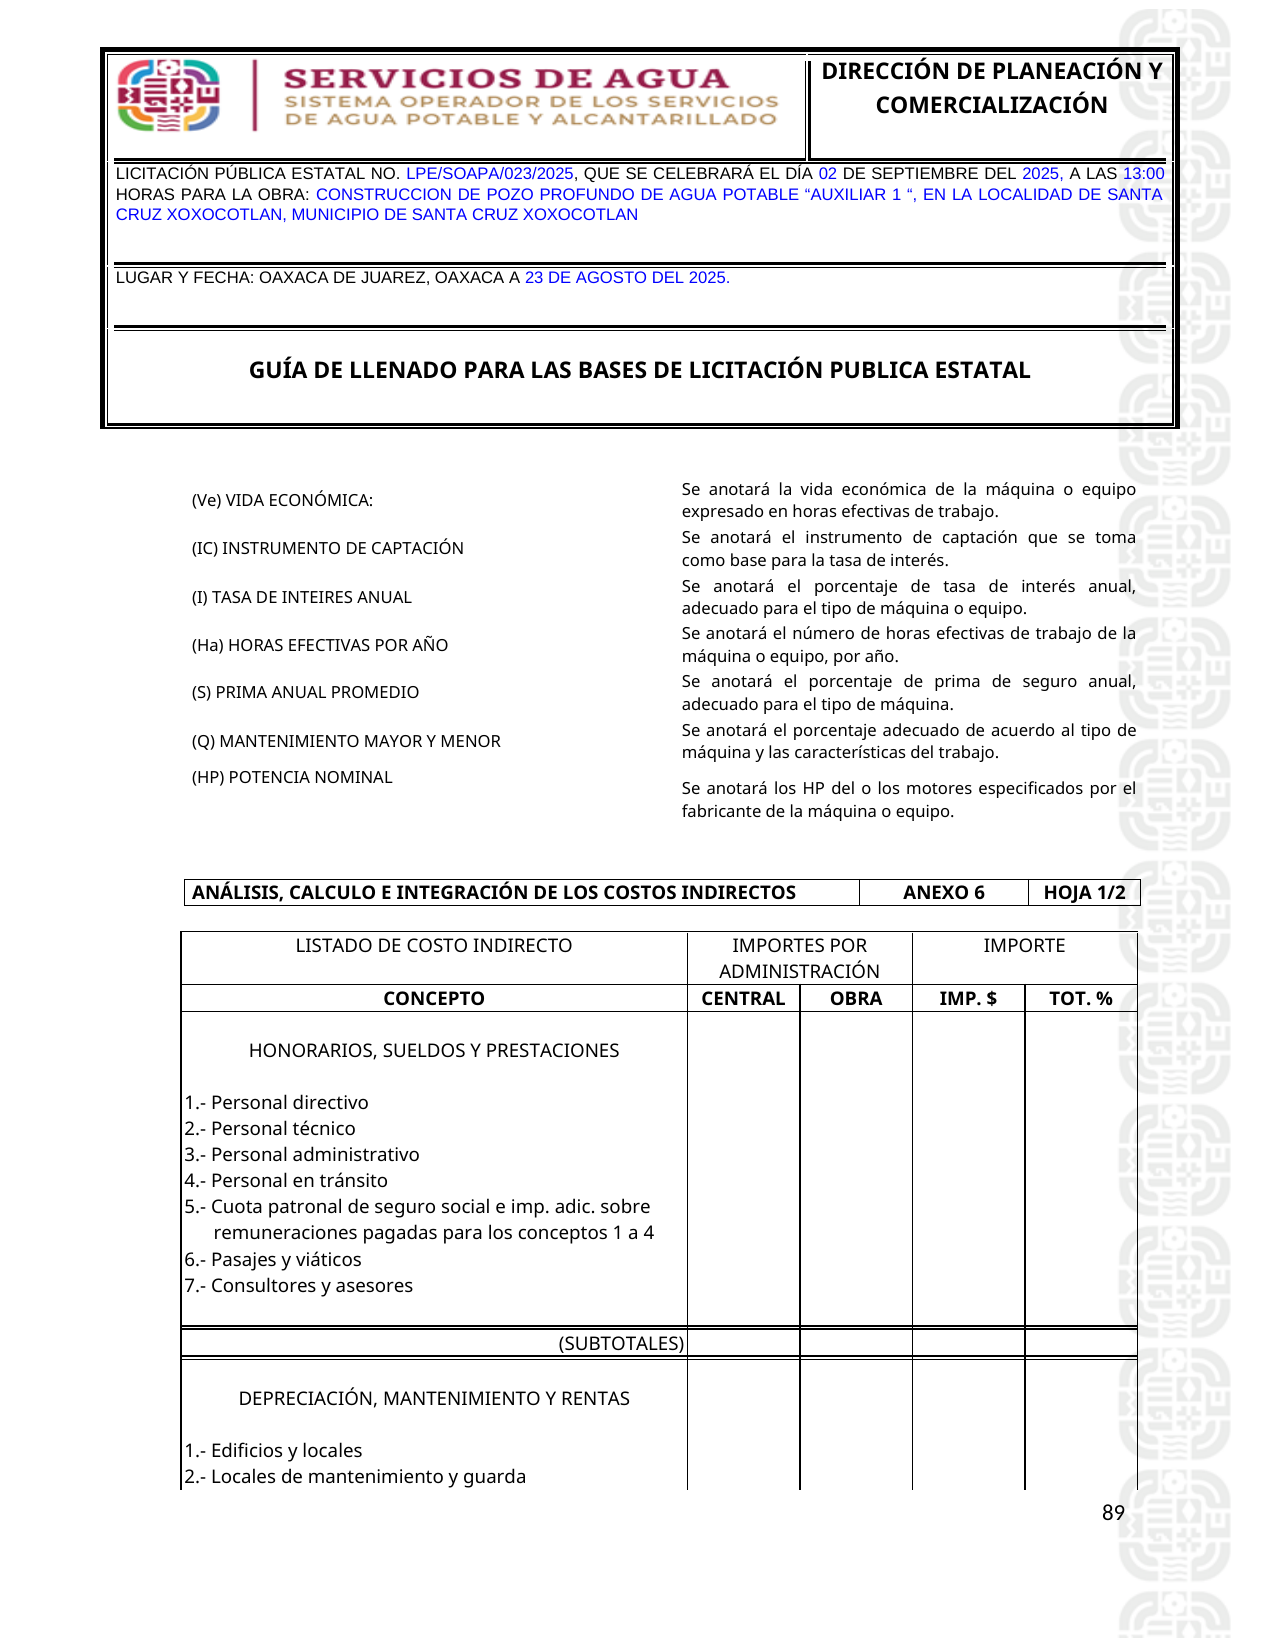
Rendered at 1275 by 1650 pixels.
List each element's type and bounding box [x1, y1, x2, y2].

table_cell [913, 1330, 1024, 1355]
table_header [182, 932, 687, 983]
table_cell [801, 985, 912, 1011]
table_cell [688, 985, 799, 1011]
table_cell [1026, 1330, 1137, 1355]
picture [113, 55, 787, 144]
picture [1103, 9, 1233, 1638]
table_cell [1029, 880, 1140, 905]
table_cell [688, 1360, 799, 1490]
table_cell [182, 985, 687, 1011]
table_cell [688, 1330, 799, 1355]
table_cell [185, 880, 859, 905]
picture [1103, 52, 1175, 427]
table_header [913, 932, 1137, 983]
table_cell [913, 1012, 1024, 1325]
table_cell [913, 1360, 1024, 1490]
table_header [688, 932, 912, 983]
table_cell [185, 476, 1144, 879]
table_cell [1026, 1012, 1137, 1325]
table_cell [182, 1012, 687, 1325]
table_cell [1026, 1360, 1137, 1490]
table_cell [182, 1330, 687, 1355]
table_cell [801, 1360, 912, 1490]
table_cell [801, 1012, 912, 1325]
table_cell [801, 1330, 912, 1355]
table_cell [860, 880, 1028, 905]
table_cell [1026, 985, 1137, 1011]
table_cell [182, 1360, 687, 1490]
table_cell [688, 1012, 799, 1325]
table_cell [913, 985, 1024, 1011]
